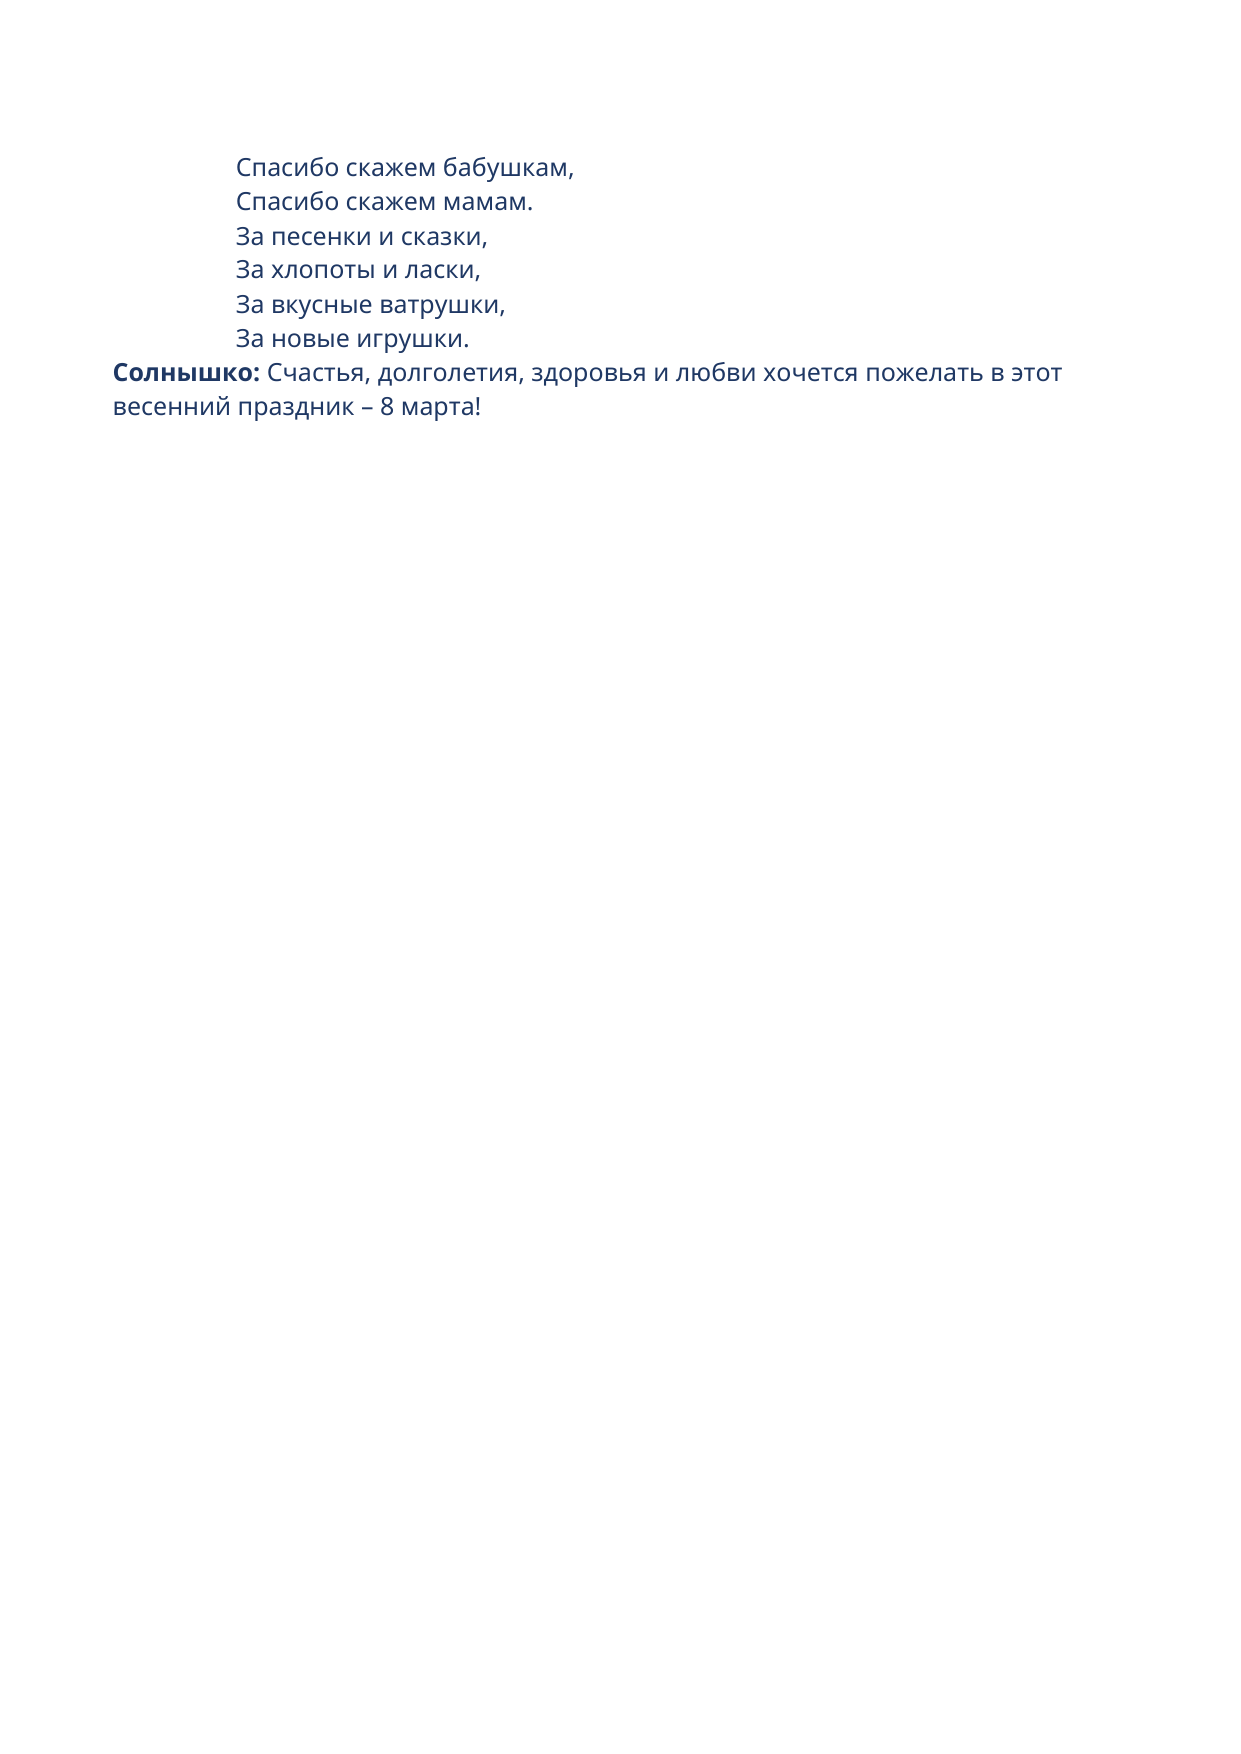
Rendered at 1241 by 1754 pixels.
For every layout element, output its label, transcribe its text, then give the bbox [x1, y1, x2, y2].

text Солнышко: Счастья, долголетия, здоровья и любви хочется пожелать в этот весенний праздник – 8 марта! [112, 354, 1128, 422]
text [112, 150, 1128, 218]
text За песенки и сказки, За хлопоты и ласки, За вкусные ватрушки, За новые игрушки. [112, 218, 1128, 354]
